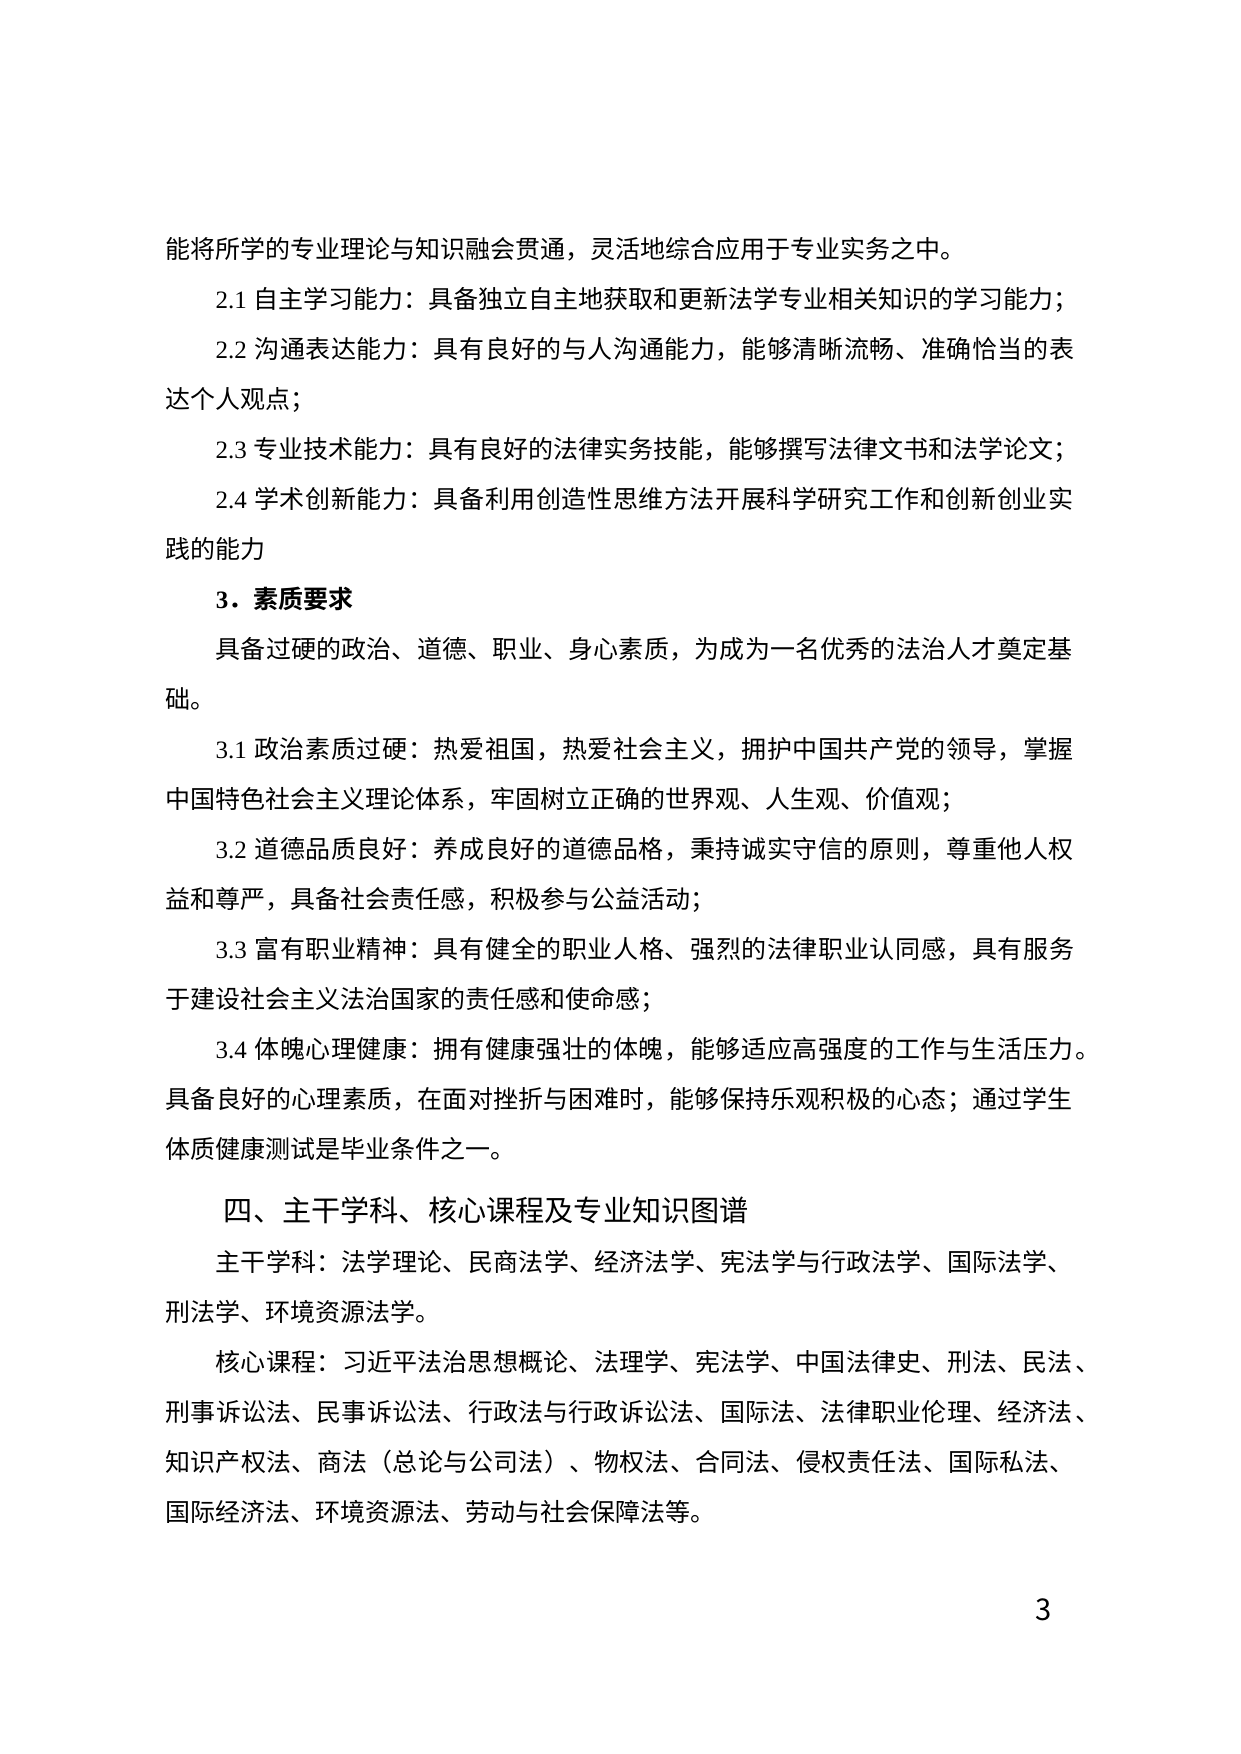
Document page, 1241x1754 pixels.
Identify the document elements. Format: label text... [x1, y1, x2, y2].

text 3.1 政治素质过硬：热爱祖国，热爱社会主义，拥护中国共产党的领导，掌握中国特色社会主义理论体系，牢固树立正确的世界观、人生观、价值观； [165, 718, 1075, 818]
text 2.1 自主学习能力：具备独立自主地获取和更新法学专业相关知识的学习能力； [165, 268, 1075, 318]
text 3.4 体魄心理健康：拥有健康强壮的体魄，能够适应高强度的工作与生活压力。具备良好的心理素质，在面对挫折与困难时，能够保持乐观积极的心态；通过学生体质健康测试是毕业条件之一。 [165, 1018, 1075, 1168]
text 主干学科：法学理论、民商法学、经济法学、宪法学与行政法学、国际法学、刑法学、环境资源法学。 [165, 1231, 1075, 1331]
text 2.2 沟通表达能力：具有良好的与人沟通能力，能够清晰流畅、准确恰当的表达个人观点； [165, 318, 1075, 418]
text 2.3 专业技术能力：具有良好的法律实务技能，能够撰写法律文书和法学论文； [165, 418, 1075, 468]
text 3．素质要求 [165, 568, 1075, 618]
text 四、主干学科、核心课程及专业知识图谱 [165, 1181, 1075, 1231]
text 3.2 道德品质良好：养成良好的道德品格，秉持诚实守信的原则，尊重他人权益和尊严，具备社会责任感，积极参与公益活动； [165, 818, 1075, 918]
text 3.3 富有职业精神：具有健全的职业人格、强烈的法律职业认同感，具有服务于建设社会主义法治国家的责任感和使命感； [165, 918, 1075, 1018]
text 2.4 学术创新能力：具备利用创造性思维方法开展科学研究工作和创新创业实践的能力 [165, 468, 1075, 568]
text 具备过硬的政治、道德、职业、身心素质，为成为一名优秀的法治人才奠定基础。 [165, 618, 1075, 718]
list 核心课程：习近平法治思想概论、法理学、宪法学、中国法律史、刑法、民法、刑事诉讼法、民事诉讼法、行政法与行政诉讼法、国际法、法律职业伦理、经济法、知识产权法、商法（总论与公司法）、物权法、合同法、侵权责任法、国际私法、国际经济法、环境资源法、劳动与社会保障法等。 [165, 1331, 1075, 1531]
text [165, 218, 1075, 268]
